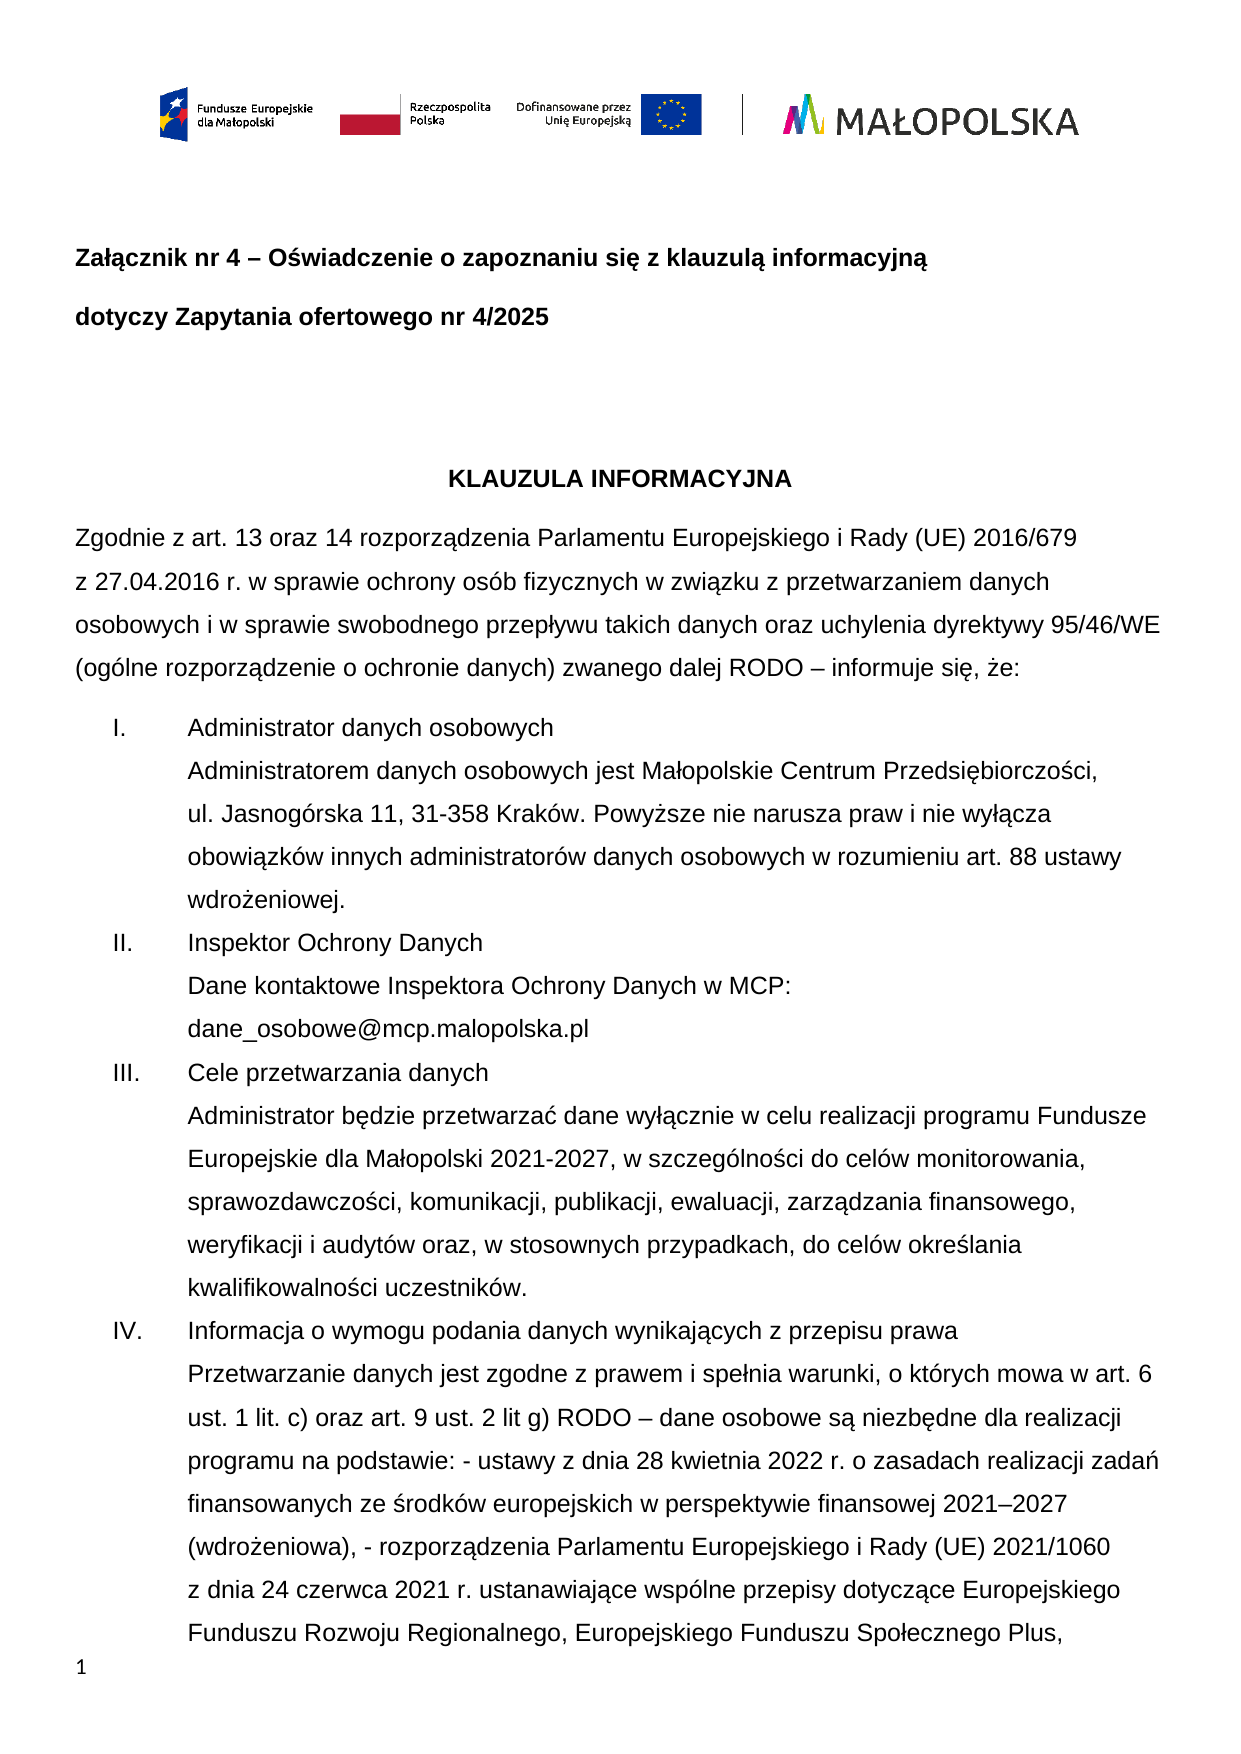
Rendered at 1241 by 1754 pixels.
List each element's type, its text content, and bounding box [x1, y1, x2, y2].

list Administrator danych osobowych [112, 712, 1165, 741]
text dotyczy Zapytania ofertowego nr 4/2025 [75, 302, 1165, 373]
list Inspektor Ochrony Danych [112, 928, 1165, 957]
list Cele przetwarzania danych [112, 1057, 1165, 1086]
text KLAUZULA INFORMACYJNA [75, 463, 1165, 492]
list Informacja o wymogu podania danych wynikających z przepisu prawa [112, 1316, 1165, 1345]
list Dane kontaktowe Inspektora Ochrony Danych w MCP: dane_osobowe@mcp.malopolska.pl [187, 971, 1165, 1043]
list Administratorem danych osobowych jest Małopolskie Centrum Przedsiębiorczości, ul. Jasnogórska 11, 31-358 Kraków. Powyższe nie narusza praw i nie wyłącza obowiązków innych administratorów danych osobowych w rozumieniu art. 88 ustawy wdrożeniowej. [187, 756, 1165, 914]
list Administrator będzie przetwarzać dane wyłącznie w celu realizacji programu Fundusze Europejskie dla Małopolski 2021-2027, w szczególności do celów monitorowania, sprawozdawczości, komunikacji, publikacji, ewaluacji, zarządzania finansowego, weryfikacji i audytów oraz, w stosownych przypadkach, do celów określania kwalifikowalności uczestników. [187, 1101, 1165, 1302]
text Zgodnie z art. 13 oraz 14 rozporządzenia Parlamentu Europejskiego i Rady (UE) 2016/679 z 27.04.2016 r. w sprawie ochrony osób fizycznych w związku z przetwarzaniem danych osobowych i w sprawie swobodnego przepływu takich danych oraz uchylenia dyrektywy 95/46/WE (ogólne rozporządzenie o ochronie danych) zwanego dalej RODO – informuje się, że: [75, 523, 1165, 681]
text Załącznik nr 4 – Oświadczenie o zapoznaniu się z klauzulą informacyjną [75, 243, 1165, 271]
picture [147, 73, 1093, 155]
